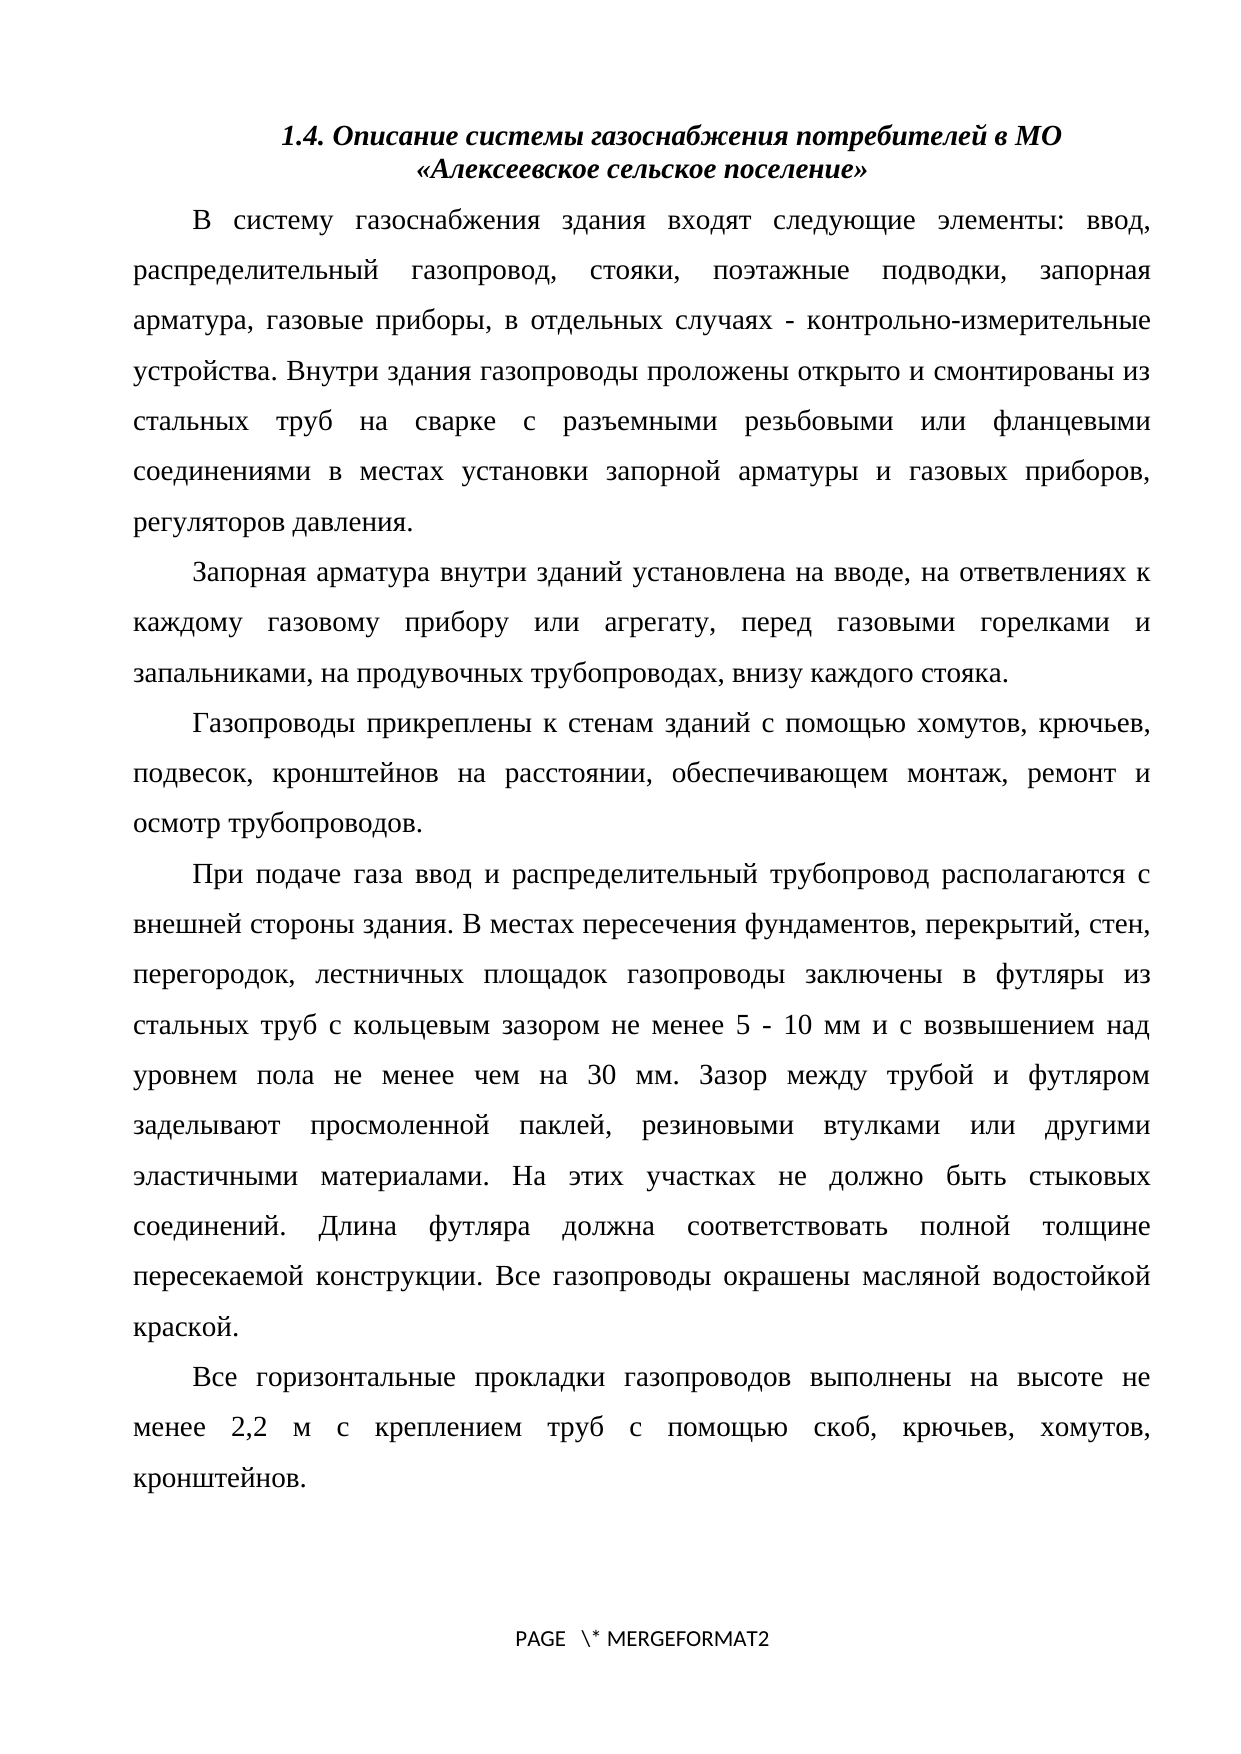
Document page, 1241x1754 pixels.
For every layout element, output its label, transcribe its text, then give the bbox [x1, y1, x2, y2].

text В систему газоснабжения здания входят следующие элементы: ввод, распределительный газопровод, стояки, поэтажные подводки, запорная арматура, газовые приборы, в отдельных случаях - контрольно-измерительные устройства. Внутри здания газопроводы проложены открыто и смонтированы из стальных труб на сварке с разъемными резьбовыми или фланцевыми соединениями в местах установки запорной арматуры и газовых приборов, регуляторов давления. [133, 202, 1152, 537]
text 1.4. Описание системы газоснабжения потребителей в МО «Алексеевское сельское поселение» [133, 118, 1152, 185]
text Газопроводы прикреплены к стенам зданий с помощью хомутов, крючьев, подвесок, кронштейнов на расстоянии, обеспечивающем монтаж, ремонт и осмотр трубопроводов. [133, 705, 1152, 839]
text Все горизонтальные прокладки газопроводов выполнены на высоте не менее 2,2 м с креплением труб с помощью скоб, крючьев, хомутов, кронштейнов. [133, 1359, 1152, 1493]
text При подаче газа ввод и распределительный трубопровод располагаются с внешней стороны здания. В местах пересечения фундаментов, перекрытий, стен, перегородок, лестничных площадок газопроводы заключены в футляры из стальных труб с кольцевым зазором не менее 5 - 10 мм и с возвышением над уровнем пола не менее чем на 30 мм. Зазор между трубой и футляром заделывают просмоленной паклей, резиновыми втулками или другими эластичными материалами. На этих участках не должно быть стыковых соединений. Длина футляра должна соответствовать полной толщине пересекаемой конструкции. Все газопроводы окрашены масляной водостойкой краской. [133, 856, 1152, 1342]
text Запорная арматура внутри зданий установлена на вводе, на ответвлениях к каждому газовому прибору или агрегату, перед газовыми горелками и запальниками, на продувочных трубопроводах, внизу каждого стояка. [133, 554, 1152, 688]
